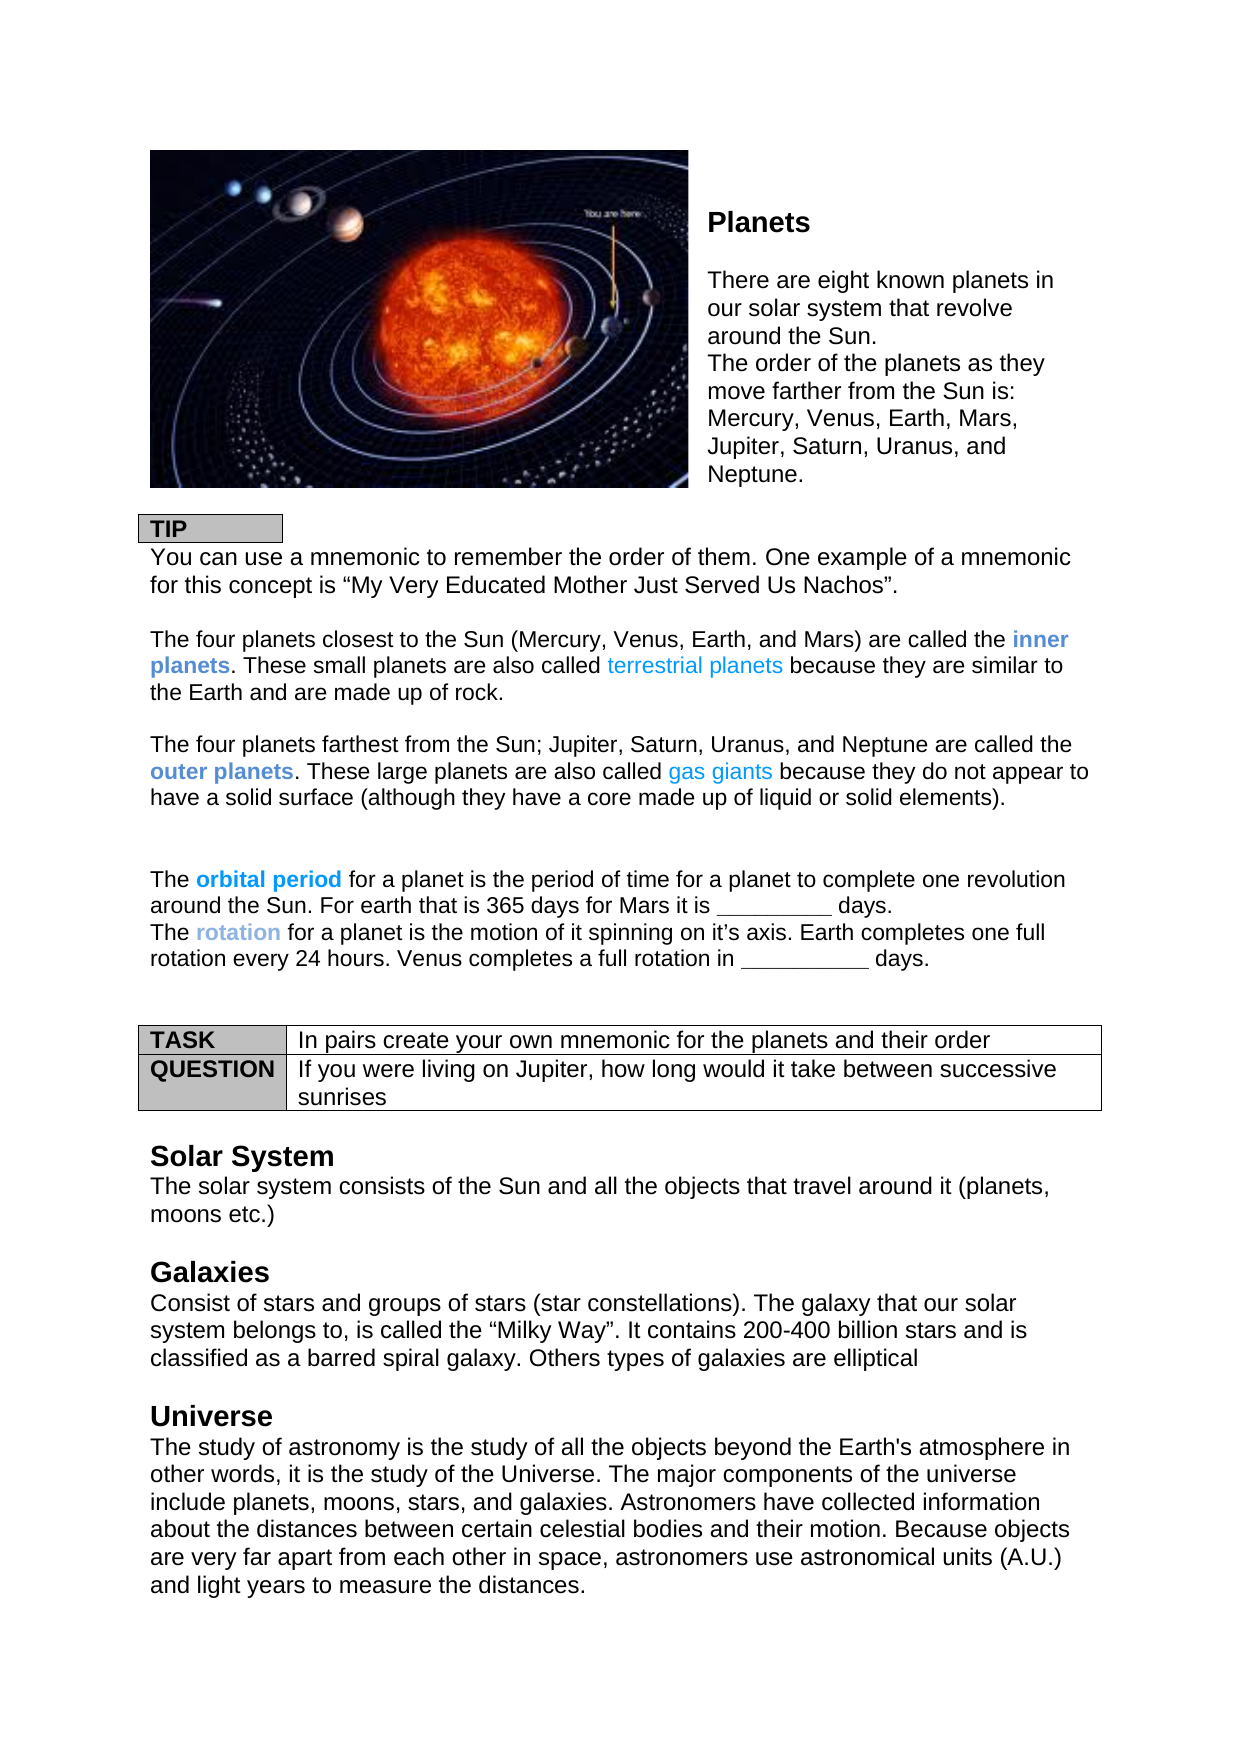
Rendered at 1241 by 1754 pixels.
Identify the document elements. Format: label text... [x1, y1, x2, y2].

table_header In pairs create your own mnemonic for the planets and their order [287, 1026, 1101, 1054]
text Solar System [150, 1139, 1090, 1172]
table_cell QUESTION [139, 1055, 286, 1110]
text Consist of stars and groups of stars (star constellations). The galaxy that our solar system belongs to, is called the “Milky Way”. It contains 200-400 billion stars and is classified as a barred spiral galaxy. Others types of galaxies are elliptical [150, 1288, 1090, 1371]
text The rotation for a planet is the motion of it spinning on it’s axis. Earth completes one full rotation every 24 hours. Venus completes a full rotation in __________ days. [150, 918, 1090, 971]
text You can use a mnemonic to remember the order of them. One example of a mnemonic for this concept is “My Very Educated Mother Just Served Us Nachos”. [150, 543, 1090, 598]
text Galaxies [150, 1255, 1090, 1288]
text The solar system consists of the Sun and all the objects that travel around it (planets, moons etc.) [150, 1172, 1090, 1227]
text There are eight known planets in our solar system that revolve around the Sun. The order of the planets as they move farther from the Sun is: Mercury, Venus, Earth, Mars, Jupiter, Saturn, Uranus, and Neptune. [150, 266, 1090, 513]
text Universe [150, 1399, 1090, 1432]
table_header TIP [139, 515, 282, 542]
text The four planets closest to the Sun (Mercury, Venus, Earth, and Mars) are called the inner planets. These small planets are also called terrestrial planets because they are similar to the Earth and are made up of rock. [150, 626, 1090, 705]
table_header TASK [139, 1026, 286, 1054]
picture [150, 150, 689, 488]
text Planets [689, 205, 1090, 239]
text The orbital period for a planet is the period of time for a planet to complete one revolution around the Sun. For earth that is 365 days for Mars it is _________ days. [893, 866, 1090, 918]
table_cell If you were living on Jupiter, how long would it take between successive sunrises [287, 1055, 1101, 1110]
text The study of astronomy is the study of all the objects beyond the Earth's atmosphere in other words, it is the study of the Universe. The major components of the universe include planets, moons, stars, and galaxies. Astronomers have collected information about the distances between certain celestial bodies and their motion. Because objects are very far apart from each other in space, astronomers use astronomical units (A.U.) and light years to measure the distances. [150, 1432, 1090, 1598]
